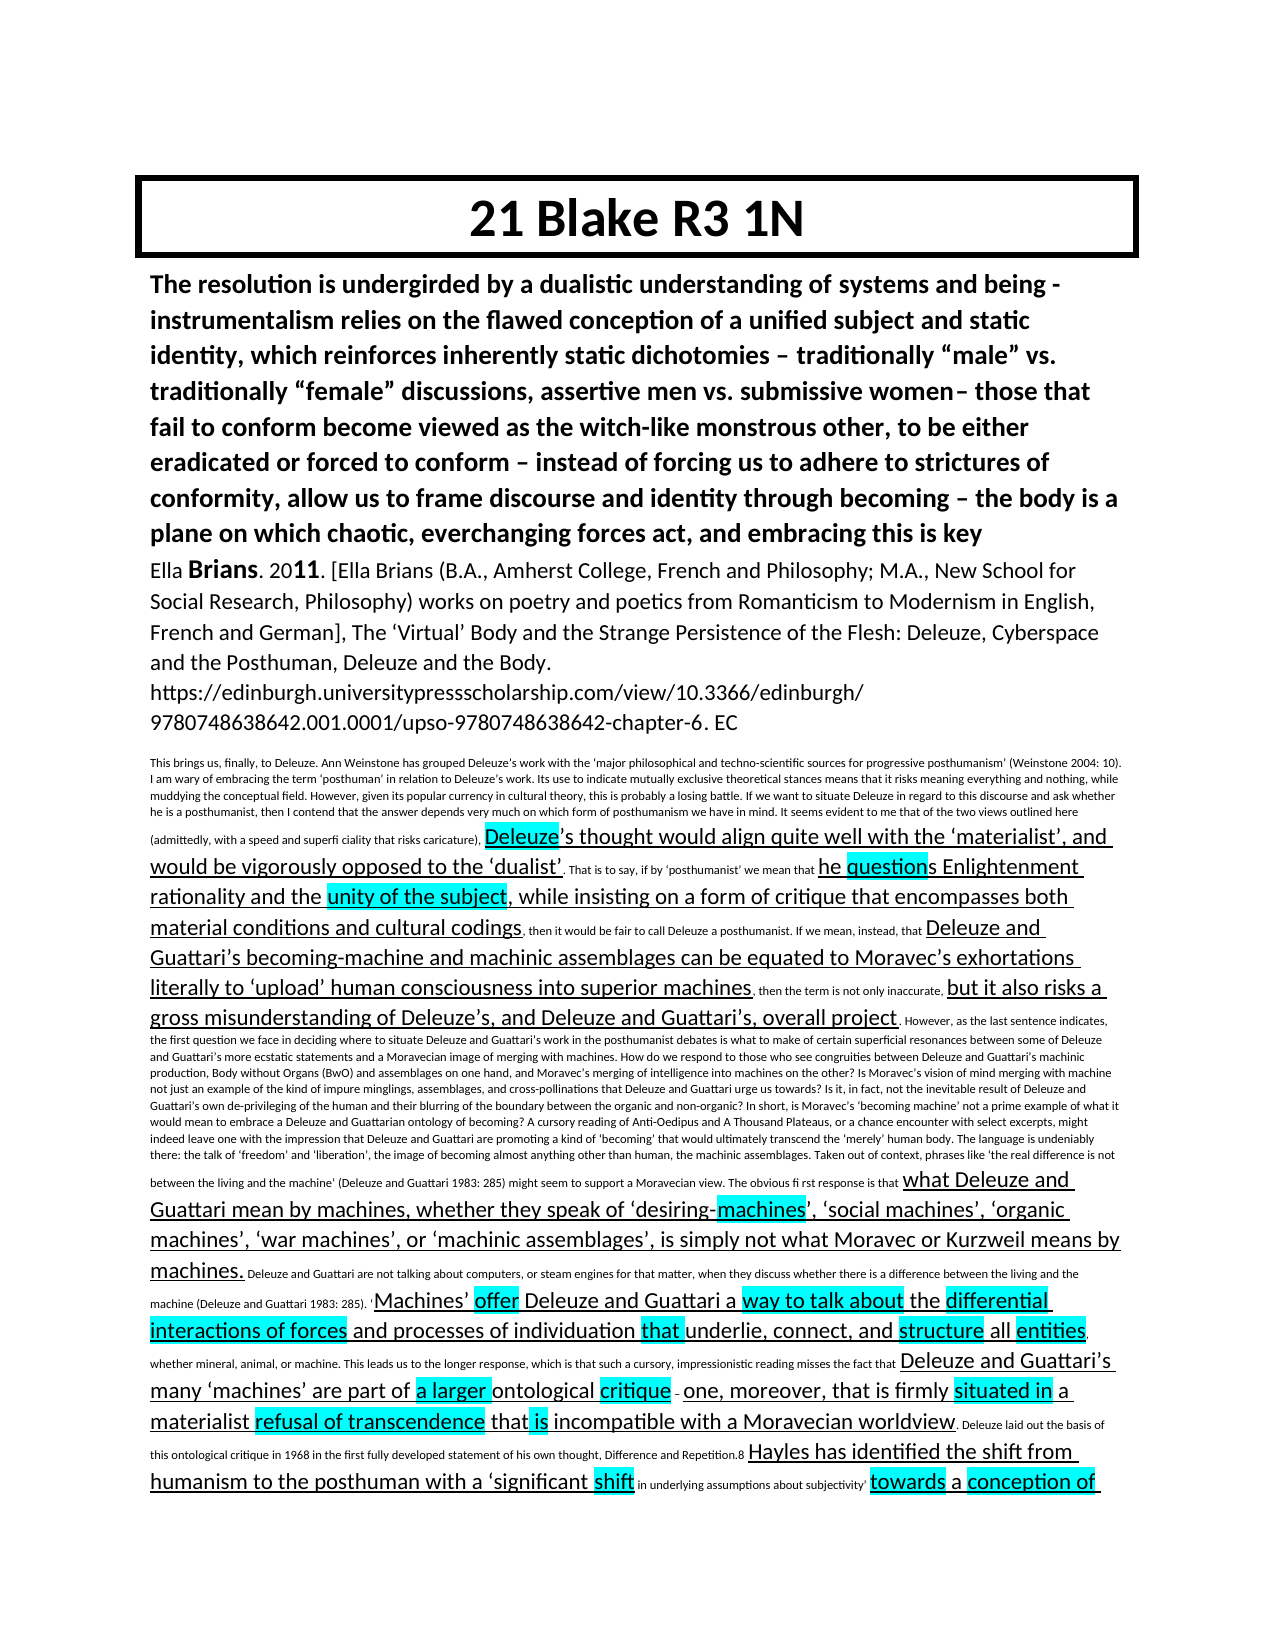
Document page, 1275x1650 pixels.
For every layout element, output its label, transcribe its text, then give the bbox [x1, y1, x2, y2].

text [150, 755, 1125, 1495]
subtitle 21 Blake R3 1N [142, 181, 1133, 252]
text Ella Brians. 2011. [Ella Brians (B.A., Amherst College, French and Philosophy; M.A., New School for Social Research, Philosophy) works on poetry and poetics from Romanticism to Modernism in English, French and German], The ‘Virtual’ Body and the Strange Persistence of the Flesh: Deleuze, Cyberspace and the Posthuman, Deleuze and the Body. https://edinburgh.universitypressscholarship.com/view/10.3366/edinburgh/9780748638642.001.0001/upso-9780748638642-chapter-6. EC [150, 552, 1125, 736]
subtitle The resolution is undergirded by a dualistic understanding of systems and being - instrumentalism relies on the flawed conception of a unified subject and static identity, which reinforces inherently static dichotomies – traditionally “male” vs. traditionally “female” discussions, assertive men vs. submissive women– those that fail to conform become viewed as the witch-like monstrous other, to be either eradicated or forced to conform – instead of forcing us to adhere to strictures of conformity, allow us to frame discourse and identity through becoming – the body is a plane on which chaotic, everchanging forces act, and embracing this is key [150, 267, 1125, 549]
